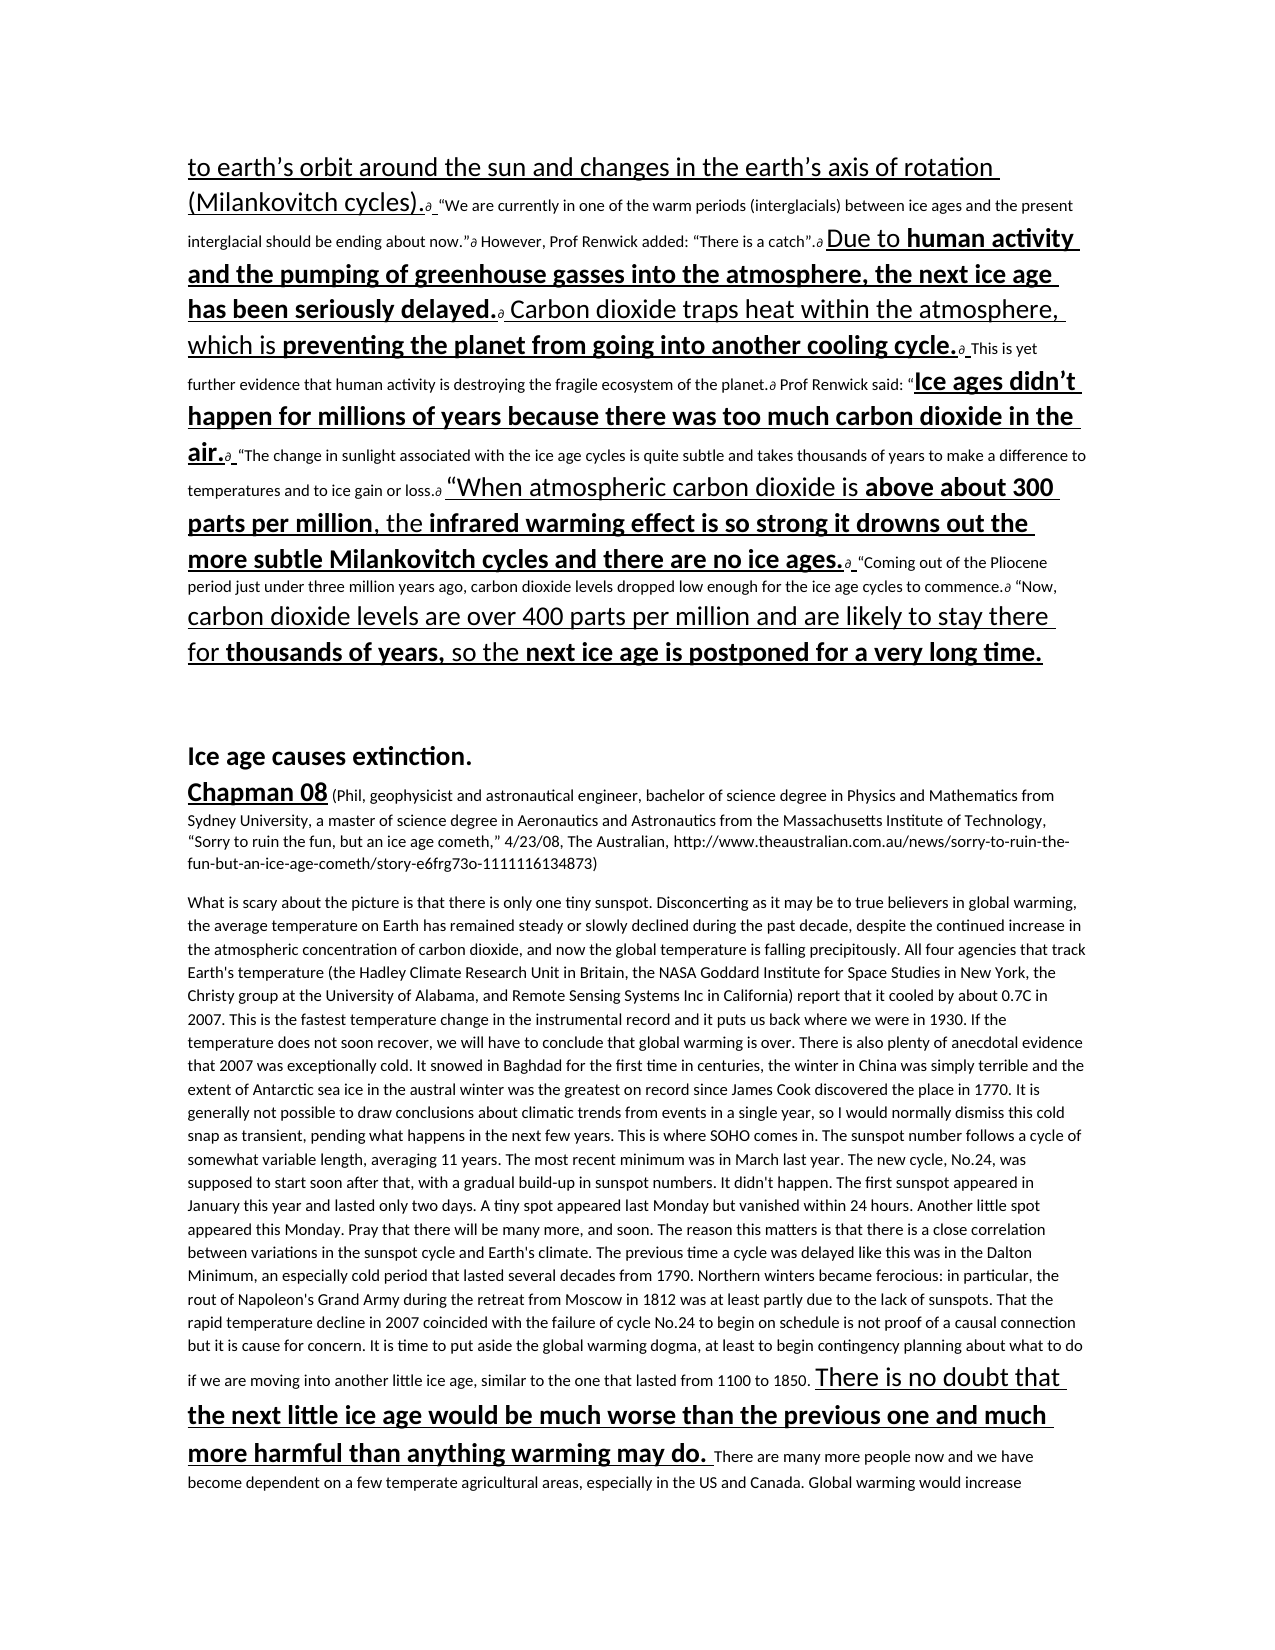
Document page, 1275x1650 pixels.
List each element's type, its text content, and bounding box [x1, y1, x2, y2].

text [187, 892, 1087, 1493]
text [187, 150, 1087, 668]
subtitle Ice age causes extinction. [187, 739, 1087, 773]
text Chapman 08 (Phil, geophysicist and astronautical engineer, bachelor of science degree in Physics and Mathematics from Sydney University, a master of science degree in Aeronautics and Astronautics from the Massachusetts Institute of Technology, “Sorry to ruin the fun, but an ice age cometh,” 4/23/08, The Australian, http://www.theaustralian.com.au/news/sorry-to-ruin-the-fun-but-an-ice-age-cometh/story-e6frg73o-1111116134873) [187, 775, 1087, 874]
